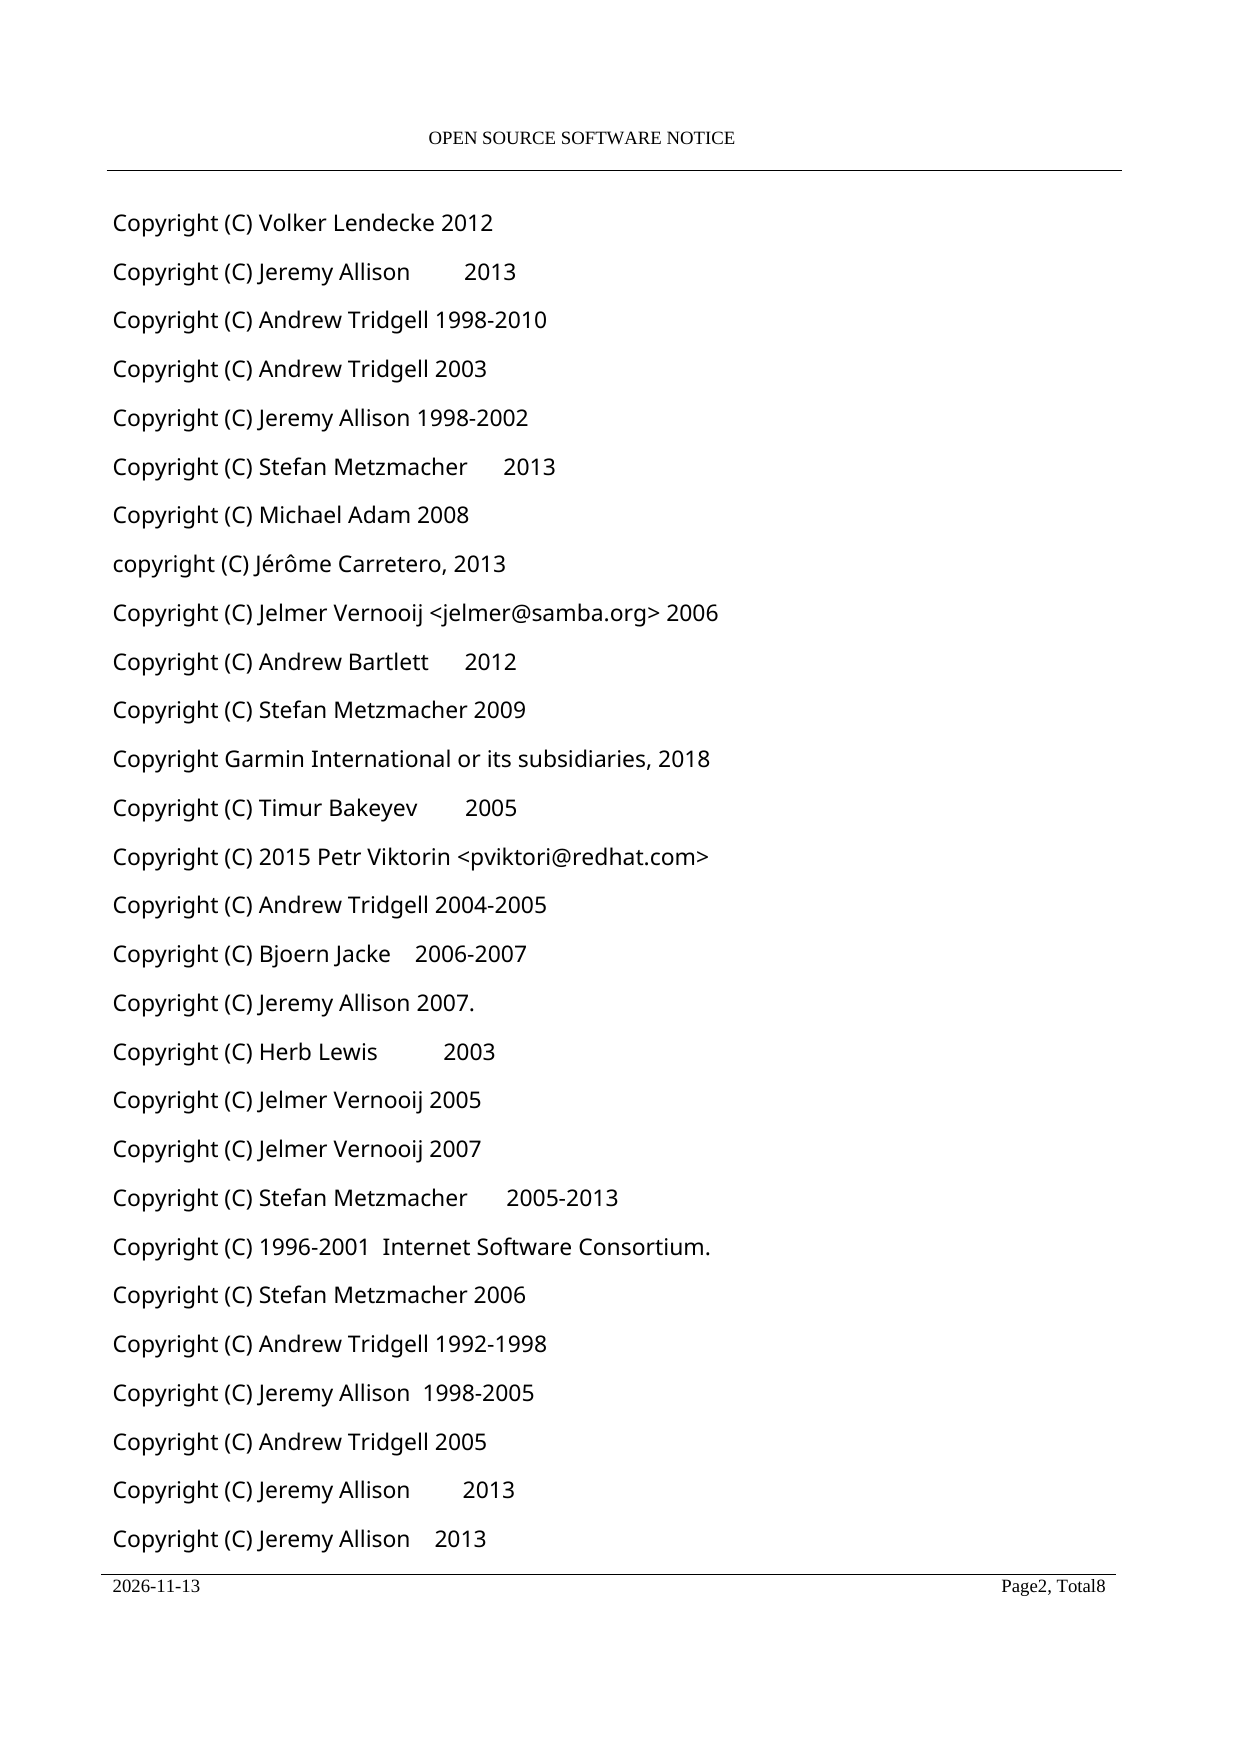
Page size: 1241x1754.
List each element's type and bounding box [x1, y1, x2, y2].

text [112, 206, 1128, 1555]
